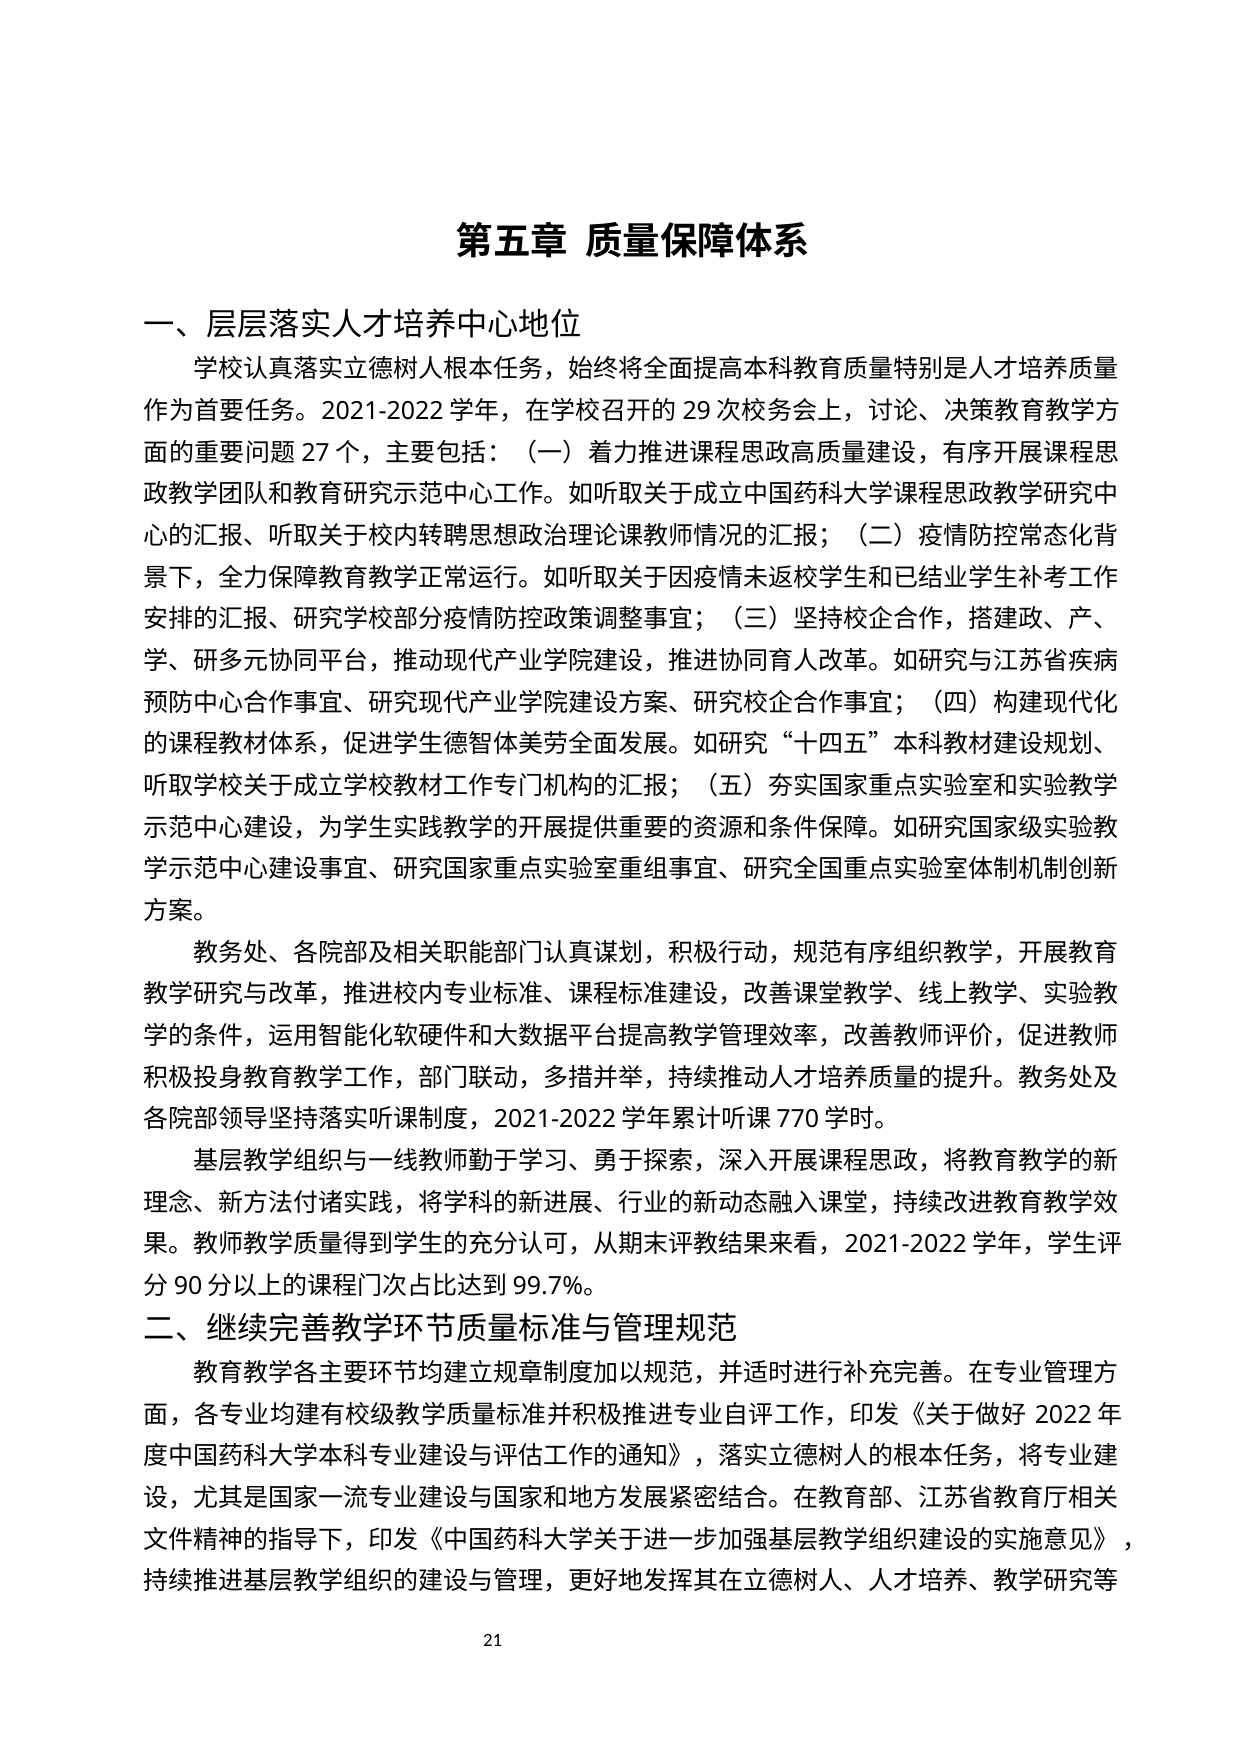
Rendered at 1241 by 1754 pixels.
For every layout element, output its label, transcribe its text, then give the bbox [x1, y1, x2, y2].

text 教务处、各院部及相关职能部门认真谋划，积极行动，规范有序组织教学，开展教育教学研究与改革，推进校内专业标准、课程标准建设，改善课堂教学、线上教学、实验教学的条件，运用智能化软硬件和大数据平台提高教学管理效率，改善教师评价，促进教师积极投身教育教学工作，部门联动，多措并举，持续推动人才培养质量的提升。教务处及各院部领导坚持落实听课制度，2021-2022学年累计听课770学时。 [144, 928, 1122, 1136]
subtitle 二、继续完善教学环节质量标准与管理规范 [144, 1303, 1122, 1348]
subtitle 一、层层落实人才培养中心地位 [144, 299, 1122, 344]
text 基层教学组织与一线教师勤于学习、勇于探索，深入开展课程思政，将教育教学的新理念、新方法付诸实践，将学科的新进展、行业的新动态融入课堂，持续改进教育教学效果。教师教学质量得到学生的充分认可，从期末评教结果来看，2021-2022学年，学生评分90分以上的课程门次占比达到99.7%。 [144, 1136, 1122, 1303]
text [144, 1348, 1122, 1598]
text 学校认真落实立德树人根本任务，始终将全面提高本科教育质量特别是人才培养质量作为首要任务。2021-2022学年，在学校召开的29次校务会上，讨论、决策教育教学方面的重要问题27个，主要包括：（一）着力推进课程思政高质量建设，有序开展课程思政教学团队和教育研究示范中心工作。如听取关于成立中国药科大学课程思政教学研究中心的汇报、听取关于校内转聘思想政治理论课教师情况的汇报；（二）疫情防控常态化背景下，全力保障教育教学正常运行。如听取关于因疫情未返校学生和已结业学生补考工作安排的汇报、研究学校部分疫情防控政策调整事宜；（三）坚持校企合作，搭建政、产、学、研多元协同平台，推动现代产业学院建设，推进协同育人改革。如研究与江苏省疾病预防中心合作事宜、研究现代产业学院建设方案、研究校企合作事宜；（四）构建现代化的课程教材体系，促进学生德智体美劳全面发展。如研究“十四五”本科教材建设规划、听取学校关于成立学校教材工作专门机构的汇报；（五）夯实国家重点实验室和实验教学示范中心建设，为学生实践教学的开展提供重要的资源和条件保障。如研究国家级实验教学示范中心建设事宜、研究国家重点实验室重组事宜、研究全国重点实验室体制机制创新方案。 [144, 344, 1122, 928]
subtitle 第五章 质量保障体系 [144, 211, 1122, 265]
